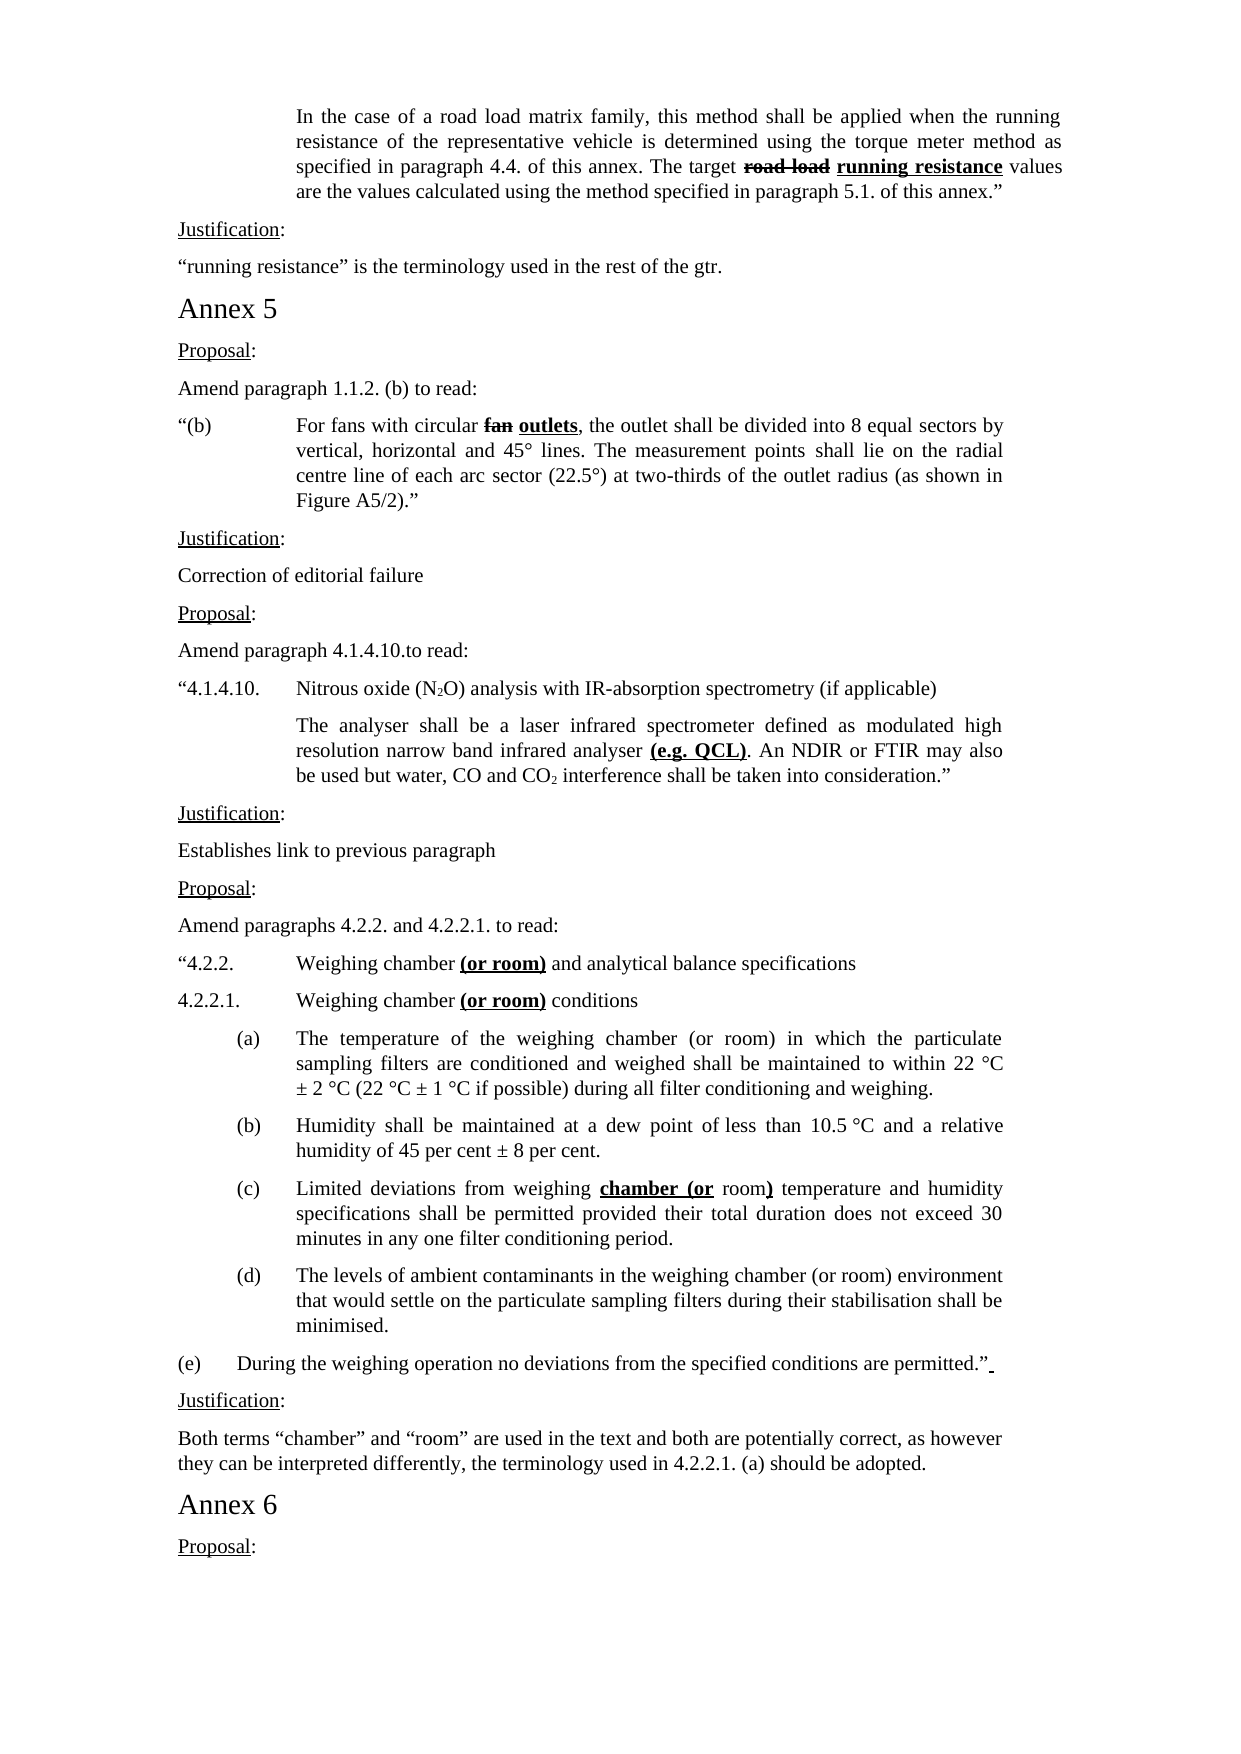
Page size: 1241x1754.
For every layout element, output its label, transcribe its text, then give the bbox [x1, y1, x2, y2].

text (c) Limited deviations from weighing chamber (or room) temperature and humidity specifications shall be permitted provided their total duration does not exceed 30 minutes in any one filter conditioning period. [237, 1174, 1003, 1249]
text Amend paragraph 4.1.4.10.to read: [178, 637, 1003, 662]
text (a) The temperature of the weighing chamber (or room) in which the particulate sampling filters are conditioned and weighed shall be maintained to within 22 °C ± 2 °C (22 °C ± 1 °C if possible) during all filter conditioning and weighing. [237, 1024, 1003, 1099]
text Proposal: [178, 874, 1003, 899]
text Proposal: [178, 337, 1003, 362]
text Both terms “chamber” and “room” are used in the text and both are potentially correct, as however they can be interpreted differently, the terminology used in 4.2.2.1. (a) should be adopted. [178, 1424, 1003, 1474]
text Justification: [178, 799, 1003, 824]
text Amend paragraph 1.1.2. (b) to read: [178, 374, 1003, 399]
text Justification: [178, 216, 1003, 241]
text Annex 5 [178, 291, 1003, 324]
text In the case of a road load matrix family, this method shall be applied when the running resistance of the representative vehicle is determined using the torque meter method as specified in paragraph 4.4. of this annex. The target road load running resistance values are the values calculated using the method specified in paragraph 5.1. of this annex.” [296, 103, 1063, 203]
text Proposal: [178, 599, 1003, 624]
text “running resistance” is the terminology used in the rest of the gtr. [178, 253, 1003, 278]
text (b) Humidity shall be maintained at a dew point of less than 10.5 °C and a relative humidity of 45 per cent ± 8 per cent. [237, 1112, 1003, 1162]
text (d) The levels of ambient contaminants in the weighing chamber (or room) environment that would settle on the particulate sampling filters during their stabilisation shall be minimised. [237, 1262, 1003, 1337]
text “4.2.2. Weighing chamber (or room) and analytical balance specifications [178, 949, 1003, 974]
text Justification: [178, 1387, 1003, 1412]
text Establishes link to previous paragraph [178, 837, 1003, 862]
text (e) During the weighing operation no deviations from the specified conditions are permitted.” [178, 1349, 1003, 1374]
text Annex 6 [178, 1487, 1003, 1521]
text 4.2.2.1. Weighing chamber (or room) conditions [178, 987, 1003, 1012]
text Amend paragraphs 4.2.2. and 4.2.2.1. to read: [178, 912, 1003, 937]
text Justification: [178, 524, 1003, 549]
text Proposal: [178, 1533, 1003, 1558]
text Correction of editorial failure [178, 562, 1003, 587]
text “(b) For fans with circular fan outlets, the outlet shall be divided into 8 equal sectors by vertical, horizontal and 45° lines. The measurement points shall lie on the radial centre line of each arc sector (22.5°) at two-thirds of the outlet radius (as shown in Figure A5/2).” [178, 412, 1003, 512]
text “4.1.4.10. Nitrous oxide (N2O) analysis with IR-absorption spectrometry (if applicable) [178, 674, 1003, 699]
text The analyser shall be a laser infrared spectrometer defined as modulated high resolution narrow band infrared analyser (e.g. QCL). An NDIR or FTIR may also be used but water, CO and CO2 interference shall be taken into consideration.” [296, 712, 1003, 787]
